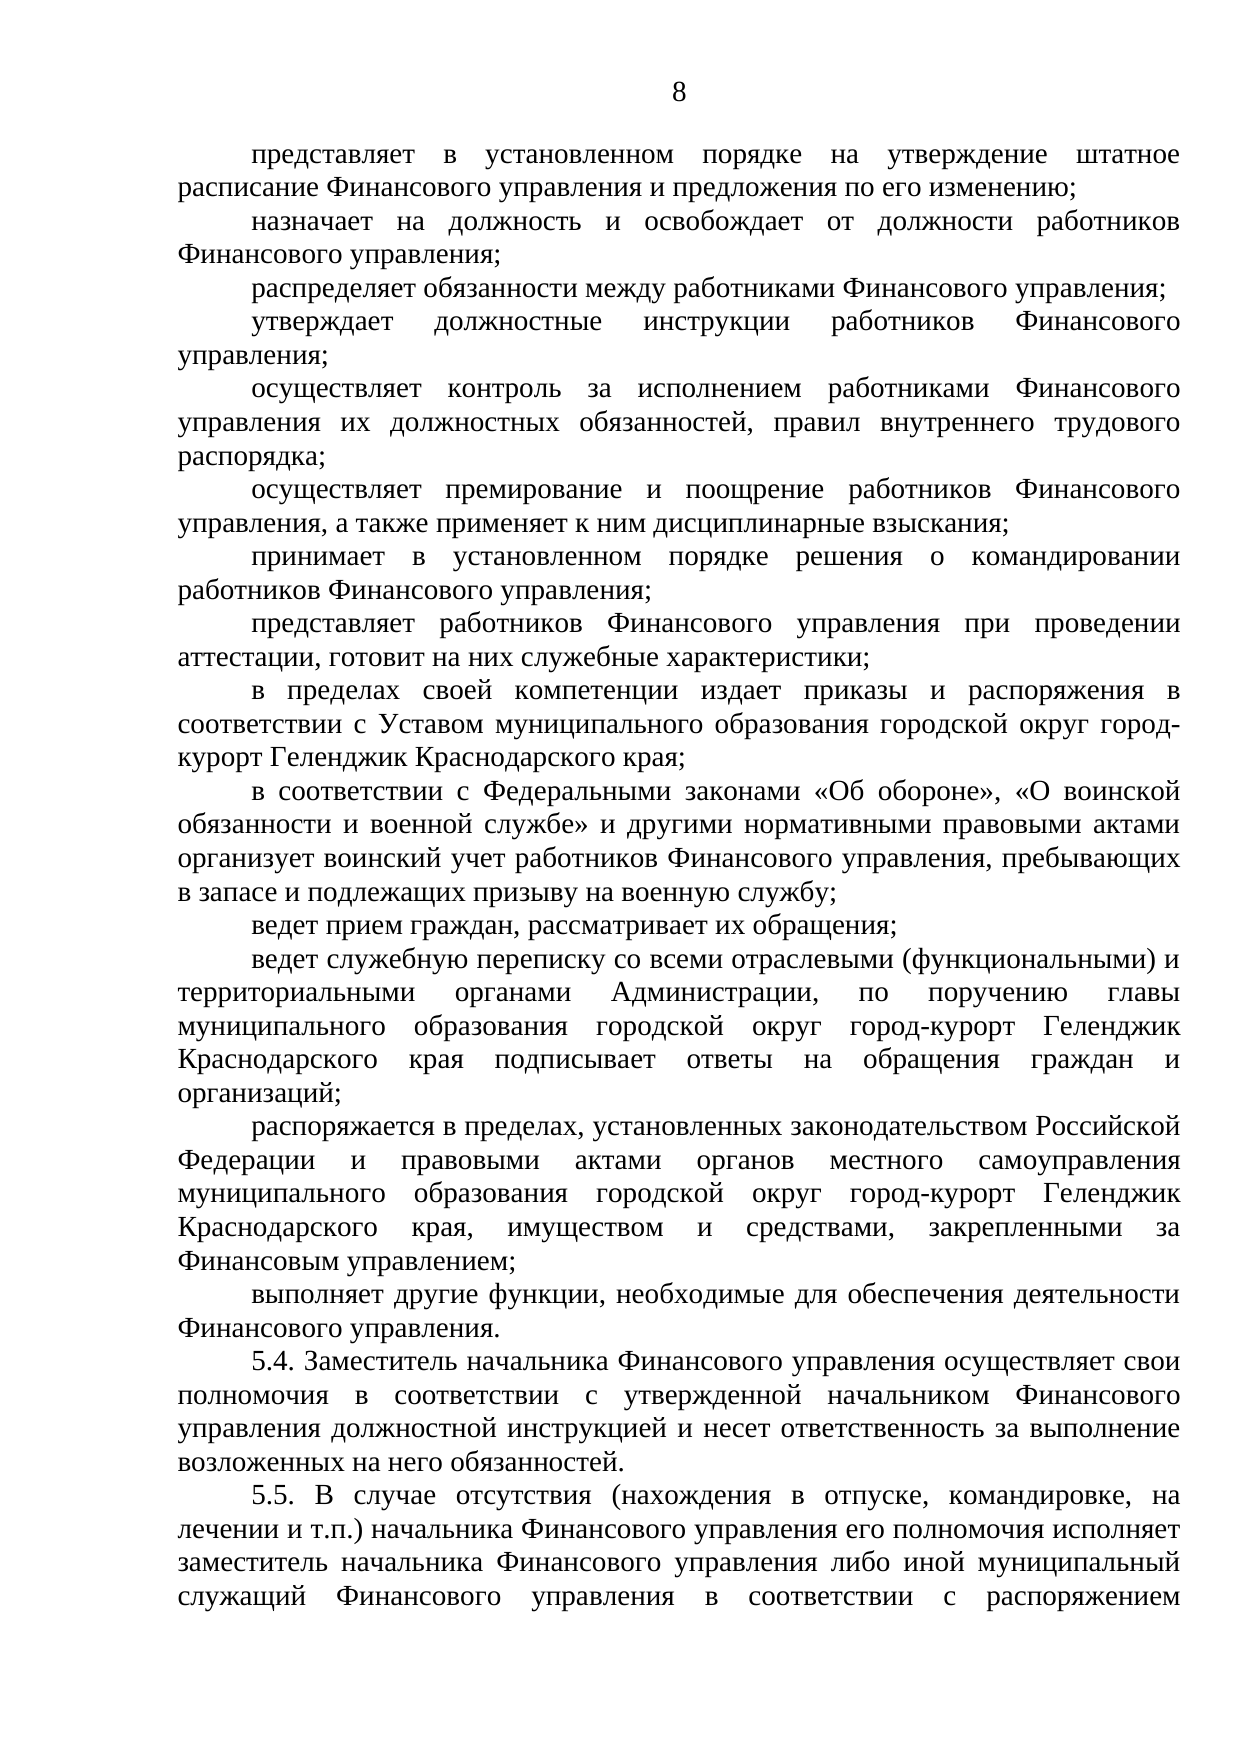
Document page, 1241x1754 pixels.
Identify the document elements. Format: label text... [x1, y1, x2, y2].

text назначает на должность и освобождает от должности работников Финансового управления; [177, 203, 1181, 270]
text 5.4. Заместитель начальника Финансового управления осуществляет свои полномочия в соответствии с утвержденной начальником Финансового управления должностной инструкцией и несет ответственность за выполнение возложенных на него обязанностей. [177, 1343, 1181, 1477]
text в пределах своей компетенции издает приказы и распоряжения в соответствии с Уставом муниципального образования городской округ город-курорт Геленджик Краснодарского края; [177, 672, 1181, 773]
text принимает в установленном порядке решения о командировании работников Финансового управления; [177, 538, 1181, 605]
text утверждает должностные инструкции работников Финансового управления; [177, 303, 1181, 371]
text ведет прием граждан, рассматривает их обращения; [177, 907, 1181, 941]
text выполняет другие функции, необходимые для обеспечения деятельности Финансового управления. [177, 1276, 1181, 1343]
text в соответствии с Федеральными законами «Об обороне», «О воинской обязанности и военной службе» и другими нормативными правовыми актами организует воинский учет работников Финансового управления, пребывающих в запасе и подлежащих призыву на военную службу; [177, 773, 1181, 907]
text представляет работников Финансового управления при проведении аттестации, готовит на них служебные характеристики; [177, 605, 1181, 672]
text распределяет обязанности между работниками Финансового управления; [177, 270, 1181, 303]
text ведет служебную переписку со всеми отраслевыми (функциональными) и территориальными органами Администрации, по поручению главы муниципального образования городской округ город-курорт Геленджик Краснодарского края подписывает ответы на обращения граждан и организаций; [177, 941, 1181, 1108]
text представляет в установленном порядке на утверждение штатное расписание Финансового управления и предложения по его изменению; [177, 136, 1181, 203]
text осуществляет контроль за исполнением работниками Финансового управления их должностных обязанностей, правил внутреннего трудового распорядка; [177, 371, 1181, 471]
text осуществляет премирование и поощрение работников Финансового управления, а также применяет к ним дисциплинарные взыскания; [177, 471, 1181, 538]
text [177, 1477, 1181, 1612]
text распоряжается в пределах, установленных законодательством Российской Федерации и правовыми актами органов местного самоуправления муниципального образования городской округ город-курорт Геленджик Краснодарского края, имуществом и средствами, закрепленными за Финансовым управлением; [177, 1108, 1181, 1276]
